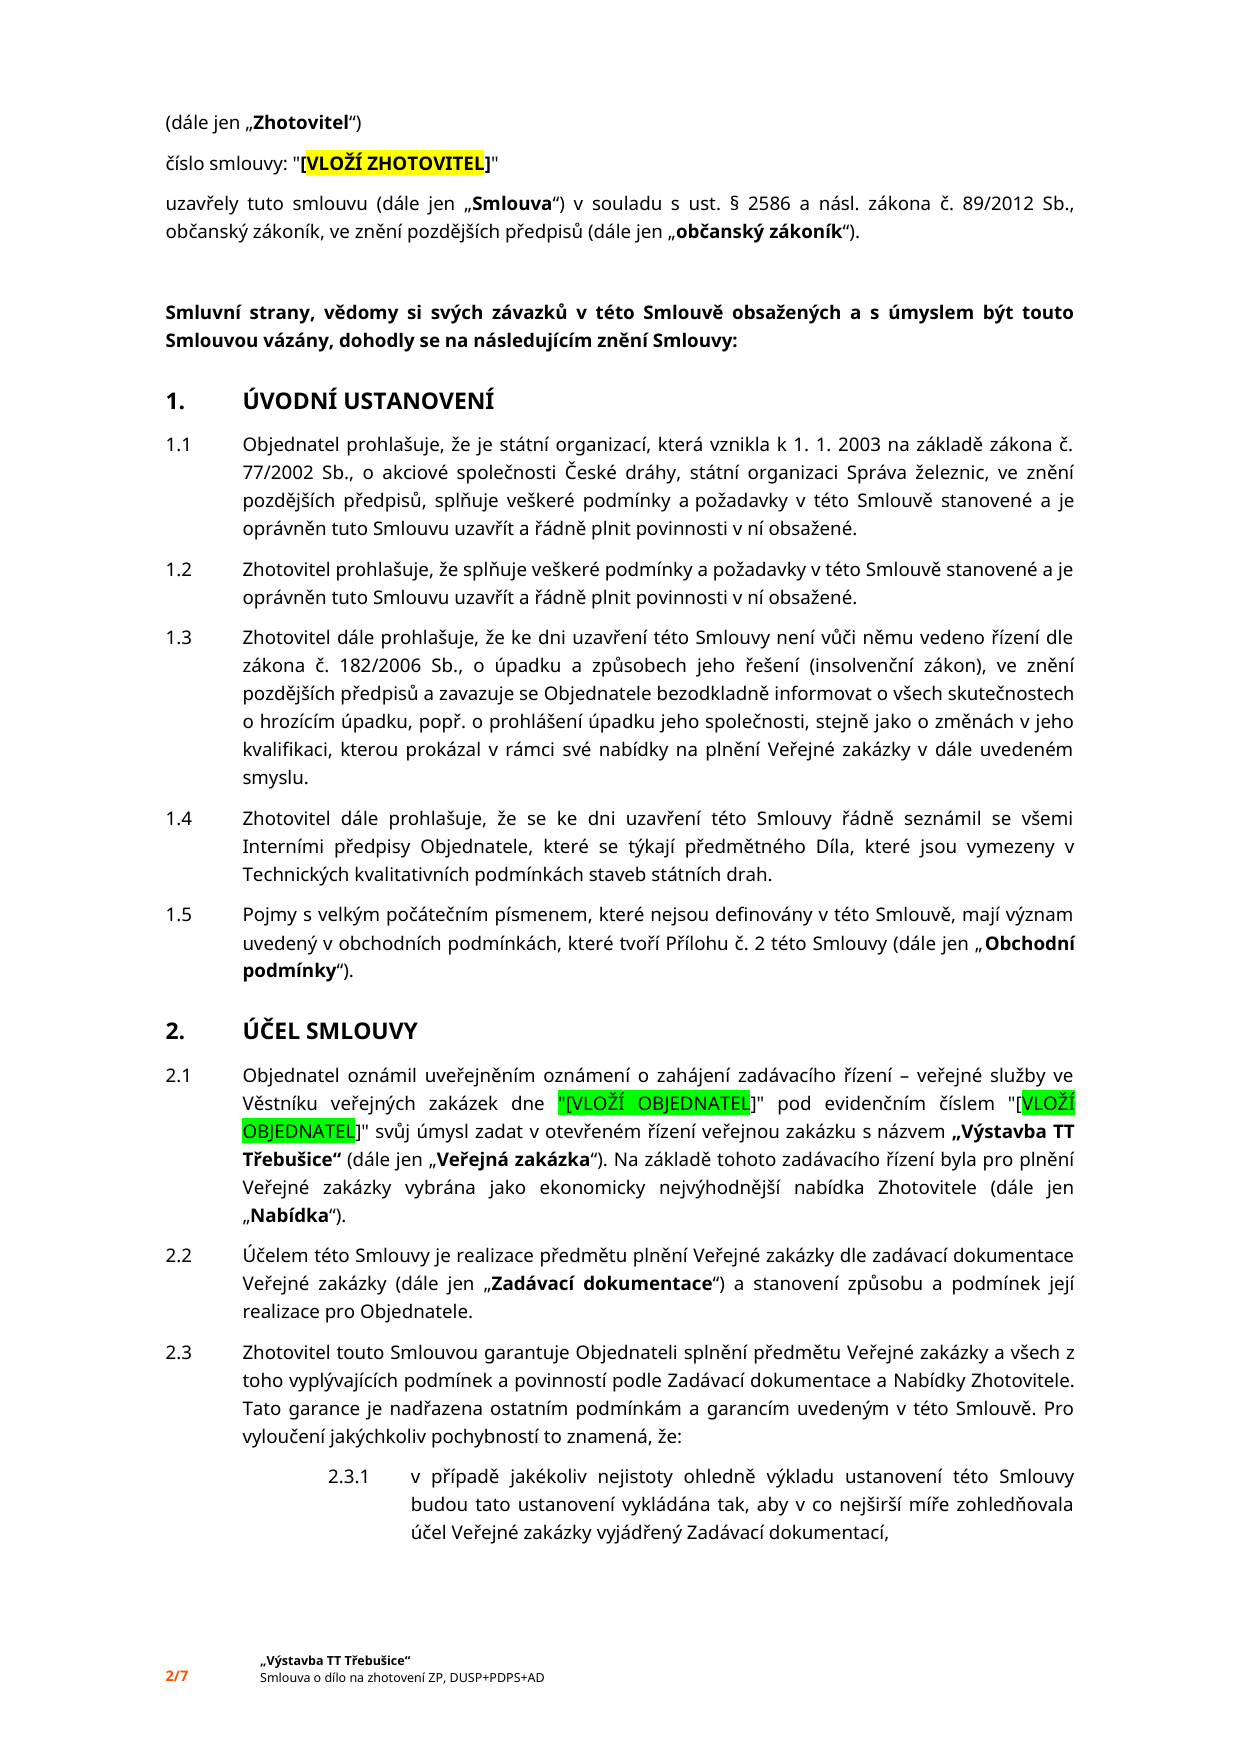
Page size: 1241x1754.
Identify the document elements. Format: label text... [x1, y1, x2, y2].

text číslo smlouvy: "[VLOŽÍ ZHOTOVITEL]" [165, 150, 306, 175]
text Pojmy s velkým počátečním písmenem, které nejsou definovány v této Smlouvě, mají význam uvedený v obchodních podmínkách, které tvoří Přílohu č. 2 této Smlouvy (dále jen „Obchodní podmínky“). [165, 902, 1075, 983]
text Smluvní strany, vědomy si svých závazků v této Smlouvě obsažených a s úmyslem být touto Smlouvou vázány, dohodly se na následujícím znění Smlouvy: [165, 299, 1075, 353]
text Zhotovitel touto Smlouvou garantuje Objednateli splnění předmětu Veřejné zakázky a všech z toho vyplývajících podmínek a povinností podle Zadávací dokumentace a Nabídky Zhotovitele. Tato garance je nadřazena ostatním podmínkám a garancím uvedeným v této Smlouvě. Pro vyloučení jakýchkoliv pochybností to znamená, že: [165, 1339, 1075, 1449]
text ÚVODNÍ USTANOVENÍ [165, 384, 1075, 416]
text ÚČEL SMLOUVY [165, 1015, 1075, 1046]
text Účelem této Smlouvy je realizace předmětu plnění Veřejné zakázky dle zadávací dokumentace Veřejné zakázky (dále jen „Zadávací dokumentace“) a stanovení způsobu a podmínek její realizace pro Objednatele. [165, 1242, 1075, 1324]
text Zhotovitel dále prohlašuje, že se ke dni uzavření této Smlouvy řádně seznámil se všemi Interními předpisy Objednatele, které se týkají předmětného Díla, které jsou vymezeny v Technických kvalitativních podmínkách staveb státních drah. [165, 805, 1075, 887]
text Objednatel prohlašuje, že je státní organizací, která vznikla k 1. 1. 2003 na základě zákona č. 77/2002 Sb., o akciové společnosti České dráhy, státní organizaci Správa železnic, ve znění pozdějších předpisů, splňuje veškeré podmínky a požadavky v této Smlouvě stanovené a je oprávněn tuto Smlouvu uzavřít a řádně plnit povinnosti v ní obsažené. [165, 431, 1075, 541]
text (dále jen „Zhotovitel“) [165, 109, 1075, 135]
text v případě jakékoliv nejistoty ohledně výkladu ustanovení této Smlouvy budou tato ustanovení vykládána tak, aby v co nejširší míře zohledňovala účel Veřejné zakázky vyjádřený Zadávací dokumentací, [328, 1464, 1075, 1545]
text číslo smlouvy: "[VLOŽÍ ZHOTOVITEL]" [484, 150, 1075, 175]
text uzavřely tuto smlouvu (dále jen „Smlouva“) v souladu s ust. § 2586 a násl. zákona č. 89/2012 Sb., občanský zákoník, ve znění pozdějších předpisů (dále jen „občanský zákoník“). [165, 190, 1075, 244]
text Zhotovitel dále prohlašuje, že ke dni uzavření této Smlouvy není vůči němu vedeno řízení dle zákona č. 182/2006 Sb., o úpadku a způsobech jeho řešení (insolvenční zákon), ve znění pozdějších předpisů a zavazuje se Objednatele bezodkladně informovat o všech skutečnostech o hrozícím úpadku, popř. o prohlášení úpadku jeho společnosti, stejně jako o změnách v jeho kvalifikaci, kterou prokázal v rámci své nabídky na plnění Veřejné zakázky v dále uvedeném smyslu. [165, 624, 1075, 790]
text Zhotovitel prohlašuje, že splňuje veškeré podmínky a požadavky v této Smlouvě stanovené a je oprávněn tuto Smlouvu uzavřít a řádně plnit povinnosti v ní obsažené. [165, 556, 1075, 609]
text Objednatel oznámil uveřejněním oznámení o zahájení zadávacího řízení – veřejné služby ve Věstníku veřejných zakázek dne "[VLOŽÍ OBJEDNATEL]" pod evidenčním číslem "[VLOŽÍ OBJEDNATEL]" svůj úmysl zadat v otevřeném řízení veřejnou zakázku s názvem „Výstavba TT Třebušice“ (dále jen „Veřejná zakázka“). Na základě tohoto zadávacího řízení byla pro plnění Veřejné zakázky vybrána jako ekonomicky nejvýhodnější nabídka Zhotovitele (dále jen „Nabídka“). [165, 1062, 1075, 1227]
